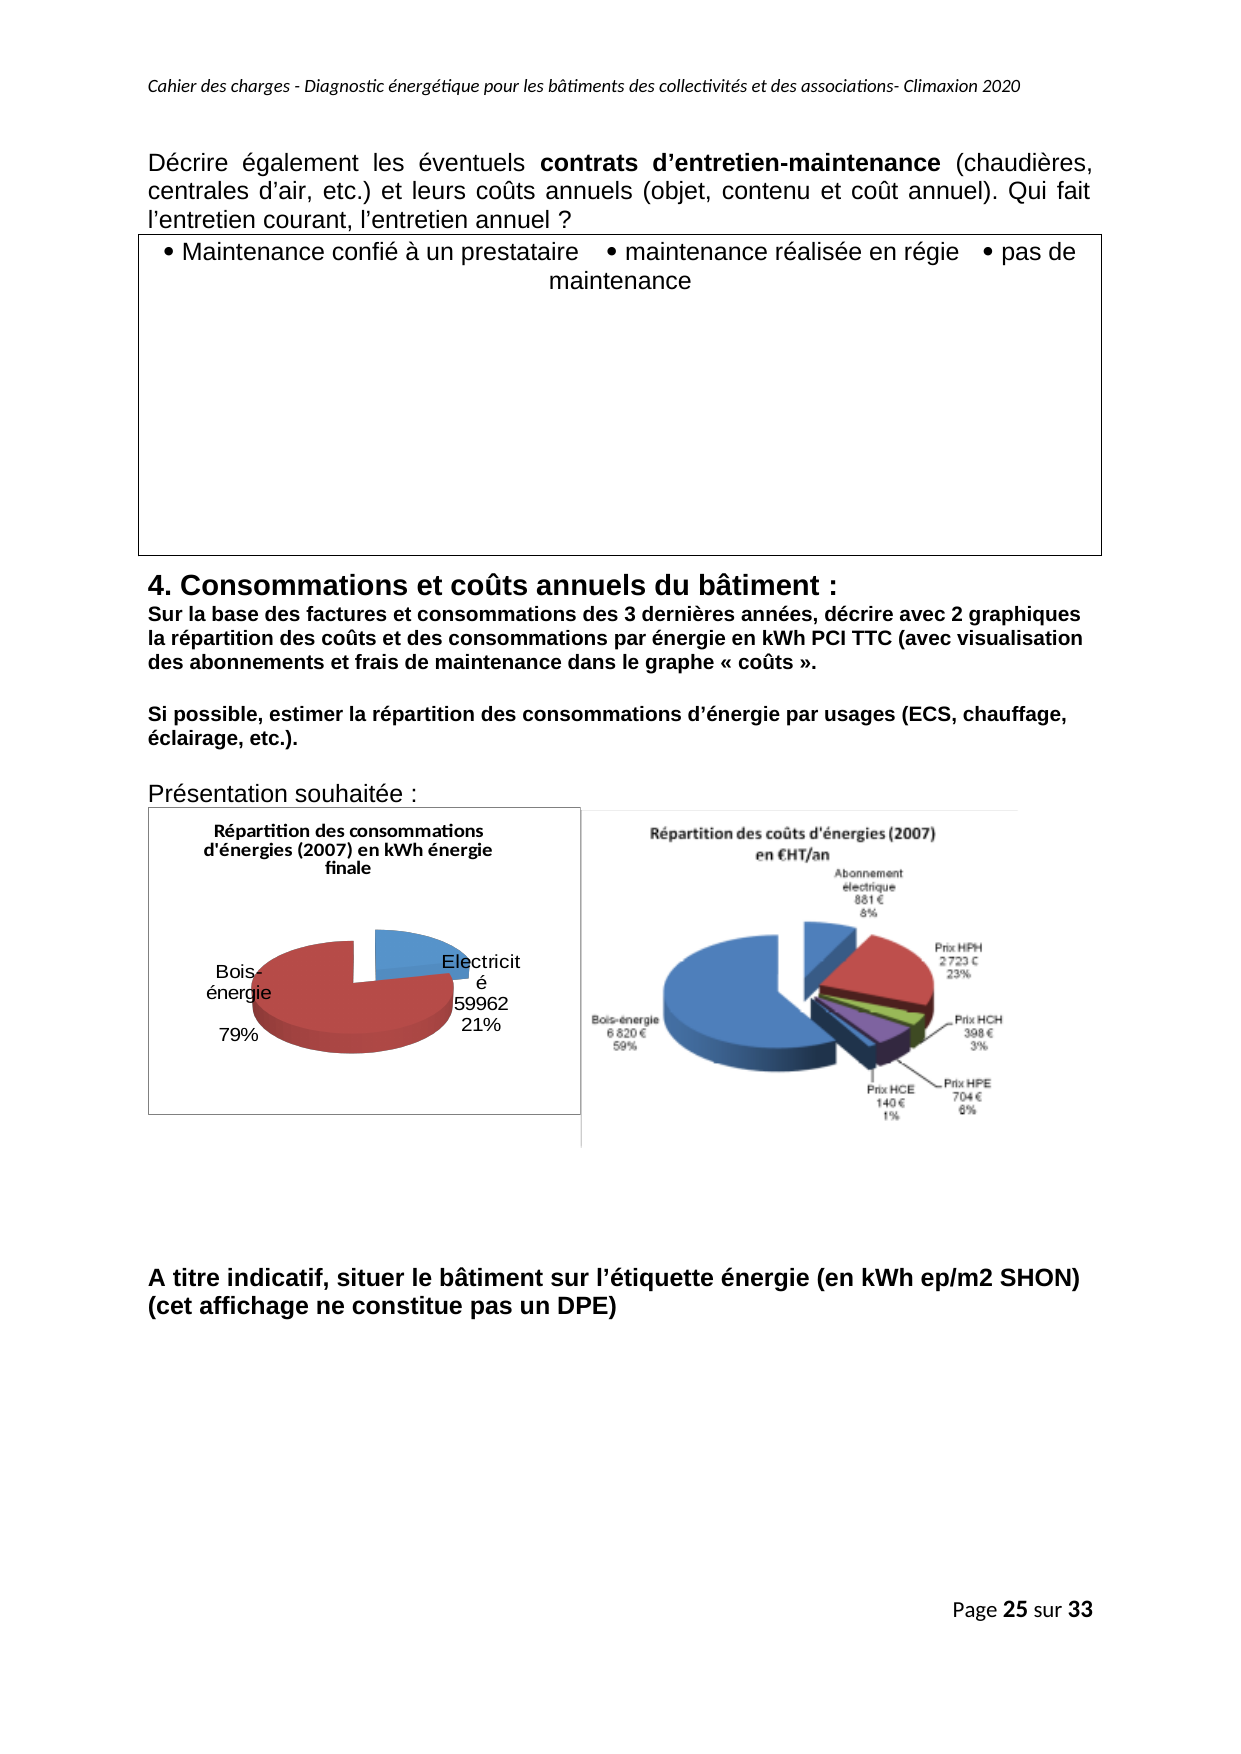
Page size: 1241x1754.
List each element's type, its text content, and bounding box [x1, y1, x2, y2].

text Décrire également les éventuels contrats d’entretien-maintenance (chaudières, centrales d’air, etc.) et leurs coûts annuels (objet, contenu et coût annuel). Qui fait l’entretien courant, l’entretien annuel ? [148, 148, 1093, 234]
text Présentation souhaitée : [148, 778, 1093, 807]
subtitle Si possible, estimer la répartition des consommations d’énergie par usages (ECS, chauffage, éclairage, etc.). [148, 702, 1093, 750]
text A titre indicatif, situer le bâtiment sur l’étiquette énergie (en kWh ep/m2 SHON) (cet affichage ne constitue pas un DPE) [148, 1262, 1093, 1320]
text Maintenance confié à un prestataire maintenance réalisée en régie pas de maintenance [139, 235, 1101, 294]
subtitle 4. Consommations et coûts annuels du bâtiment : [148, 568, 1093, 602]
subtitle Sur la base des factures et consommations des 3 dernières années, décrire avec 2 graphiques la répartition des coûts et des consommations par énergie en kWh PCI TTC (avec visualisation des abonnements et frais de maintenance dans le graphe « coûts ». [148, 602, 1093, 702]
